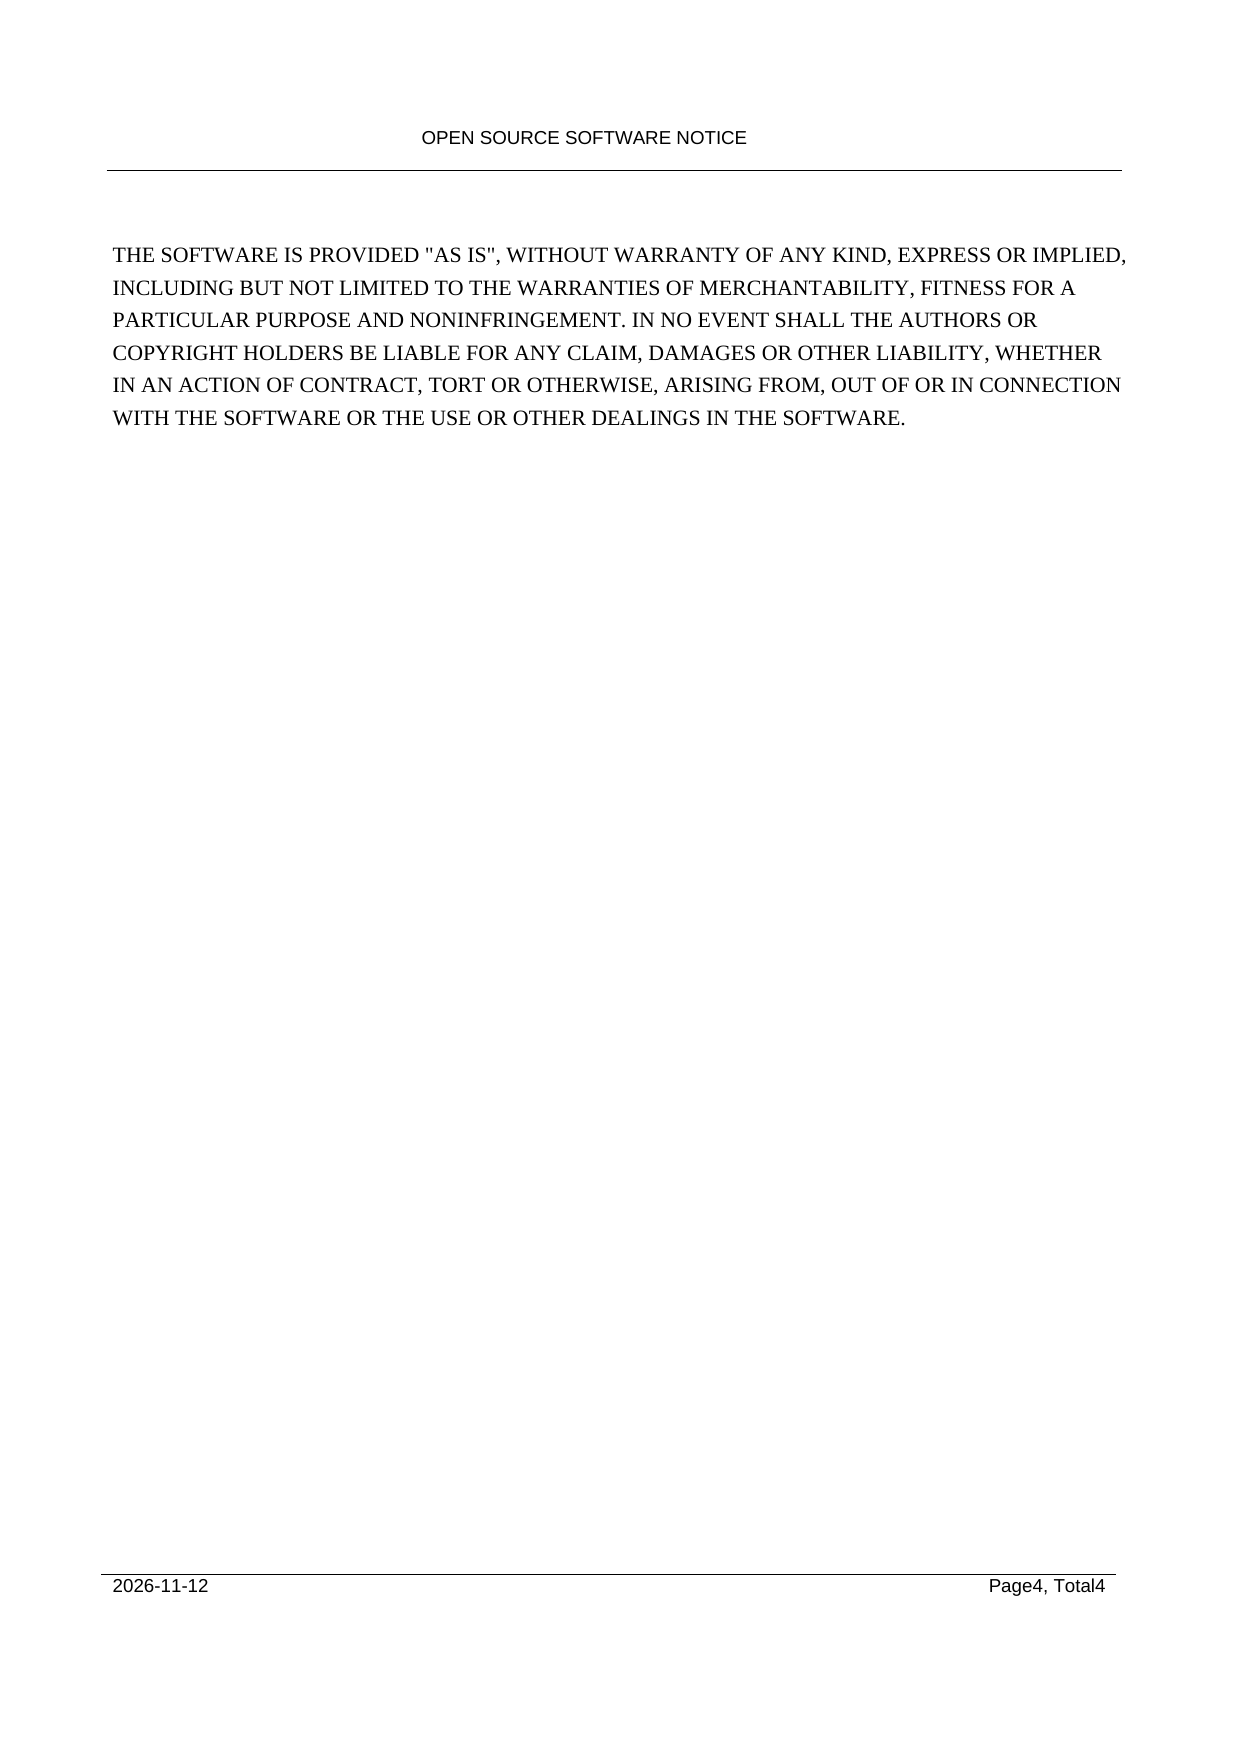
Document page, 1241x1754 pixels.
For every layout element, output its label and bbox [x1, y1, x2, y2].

text [112, 206, 1128, 466]
